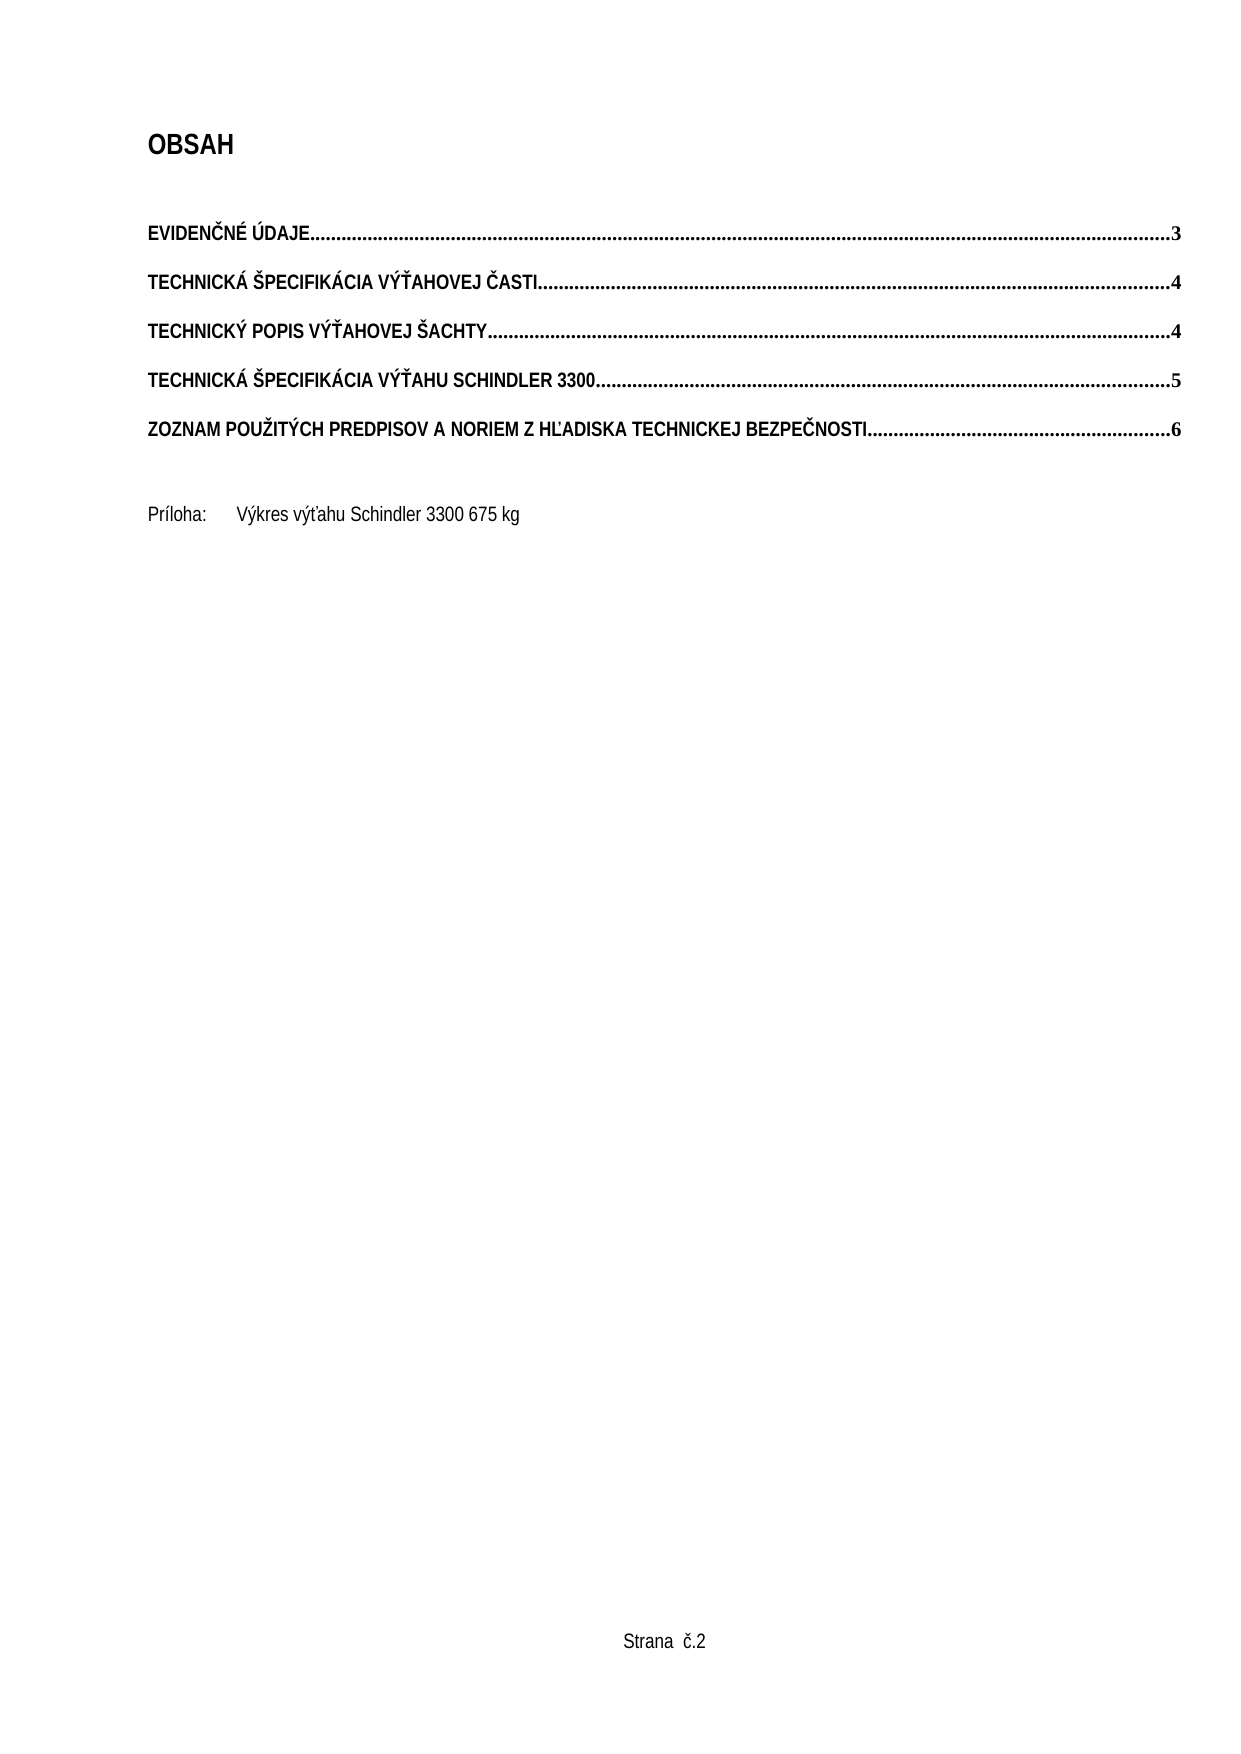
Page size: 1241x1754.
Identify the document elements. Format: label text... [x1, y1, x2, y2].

text OBSAH [148, 127, 1181, 160]
text Príloha: Výkres výťahu Schindler 3300 675 kg [148, 502, 1181, 526]
text ZOZNAM POUŽITÝCH PREDPISOV A NORIEM Z HĽADISKA TECHNICKEJ BEZPEČNOSTI 6 [148, 417, 1181, 441]
text TECHNICKÁ ŠPECIFIKÁCIA VÝŤAHOVEJ ČASTI 4 [148, 270, 1181, 294]
text TECHNICKÝ POPIS VÝŤAHOVEJ ŠACHTY 4 [148, 319, 1181, 343]
text TECHNICKÁ ŠPECIFIKÁCIA VÝŤAHU SCHINDLER 3300 5 [148, 368, 1181, 392]
text EVIDENČNÉ ÚDAJE 3 [148, 221, 1181, 245]
